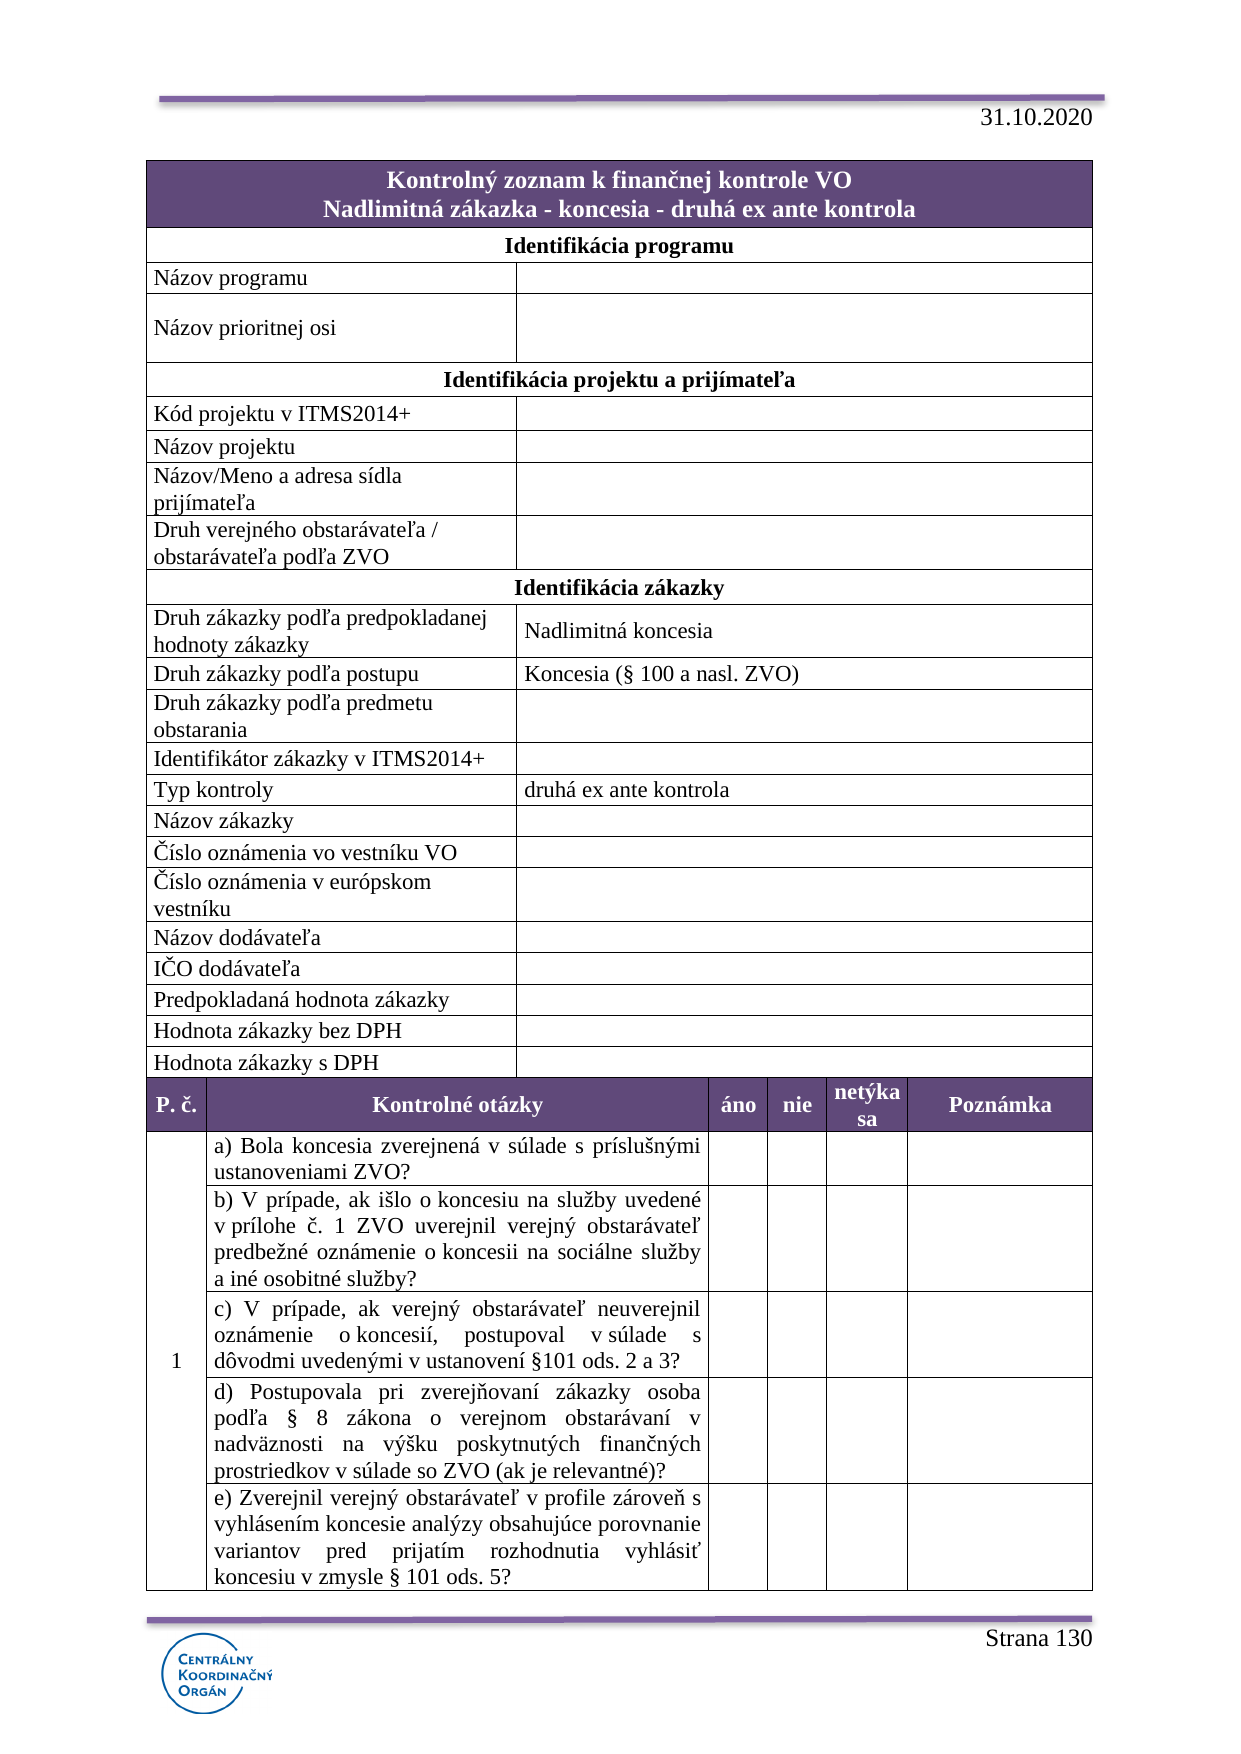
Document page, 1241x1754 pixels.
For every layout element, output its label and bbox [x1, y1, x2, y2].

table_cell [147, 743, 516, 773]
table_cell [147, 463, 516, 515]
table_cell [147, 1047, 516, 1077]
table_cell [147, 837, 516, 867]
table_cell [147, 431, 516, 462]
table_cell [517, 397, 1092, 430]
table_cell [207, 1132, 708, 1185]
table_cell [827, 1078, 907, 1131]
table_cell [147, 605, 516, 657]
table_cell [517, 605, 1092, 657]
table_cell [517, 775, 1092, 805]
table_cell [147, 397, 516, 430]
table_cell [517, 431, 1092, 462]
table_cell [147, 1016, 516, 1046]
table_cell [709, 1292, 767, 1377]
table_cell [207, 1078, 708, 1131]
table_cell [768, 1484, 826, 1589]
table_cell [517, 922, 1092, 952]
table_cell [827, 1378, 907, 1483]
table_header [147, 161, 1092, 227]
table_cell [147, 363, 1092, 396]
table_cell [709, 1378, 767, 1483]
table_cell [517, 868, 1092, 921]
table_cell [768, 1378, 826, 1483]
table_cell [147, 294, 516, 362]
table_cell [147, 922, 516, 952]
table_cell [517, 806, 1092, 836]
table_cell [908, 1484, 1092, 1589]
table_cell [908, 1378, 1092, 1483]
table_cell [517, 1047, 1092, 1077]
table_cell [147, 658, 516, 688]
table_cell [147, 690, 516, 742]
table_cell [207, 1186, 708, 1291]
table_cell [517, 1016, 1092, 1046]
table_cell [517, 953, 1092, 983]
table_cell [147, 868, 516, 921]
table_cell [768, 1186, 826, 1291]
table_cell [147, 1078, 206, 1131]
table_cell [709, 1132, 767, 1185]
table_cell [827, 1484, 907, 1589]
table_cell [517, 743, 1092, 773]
picture [159, 1631, 272, 1713]
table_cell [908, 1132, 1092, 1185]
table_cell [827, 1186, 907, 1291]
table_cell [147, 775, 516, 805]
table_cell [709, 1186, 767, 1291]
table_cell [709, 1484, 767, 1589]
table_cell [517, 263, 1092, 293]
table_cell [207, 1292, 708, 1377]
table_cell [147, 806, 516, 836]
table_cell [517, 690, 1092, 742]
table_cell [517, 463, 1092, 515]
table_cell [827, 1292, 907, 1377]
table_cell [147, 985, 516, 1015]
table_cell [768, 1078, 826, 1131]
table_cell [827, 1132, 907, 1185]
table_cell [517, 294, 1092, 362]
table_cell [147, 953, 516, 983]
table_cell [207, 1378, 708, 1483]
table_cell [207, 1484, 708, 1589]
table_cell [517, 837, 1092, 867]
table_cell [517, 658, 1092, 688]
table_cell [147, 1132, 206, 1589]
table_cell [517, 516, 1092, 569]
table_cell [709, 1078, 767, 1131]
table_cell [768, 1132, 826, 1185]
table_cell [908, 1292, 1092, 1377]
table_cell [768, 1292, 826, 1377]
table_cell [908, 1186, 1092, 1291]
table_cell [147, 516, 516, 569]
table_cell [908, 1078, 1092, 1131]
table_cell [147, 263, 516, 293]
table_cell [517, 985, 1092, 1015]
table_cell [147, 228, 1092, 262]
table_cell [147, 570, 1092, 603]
